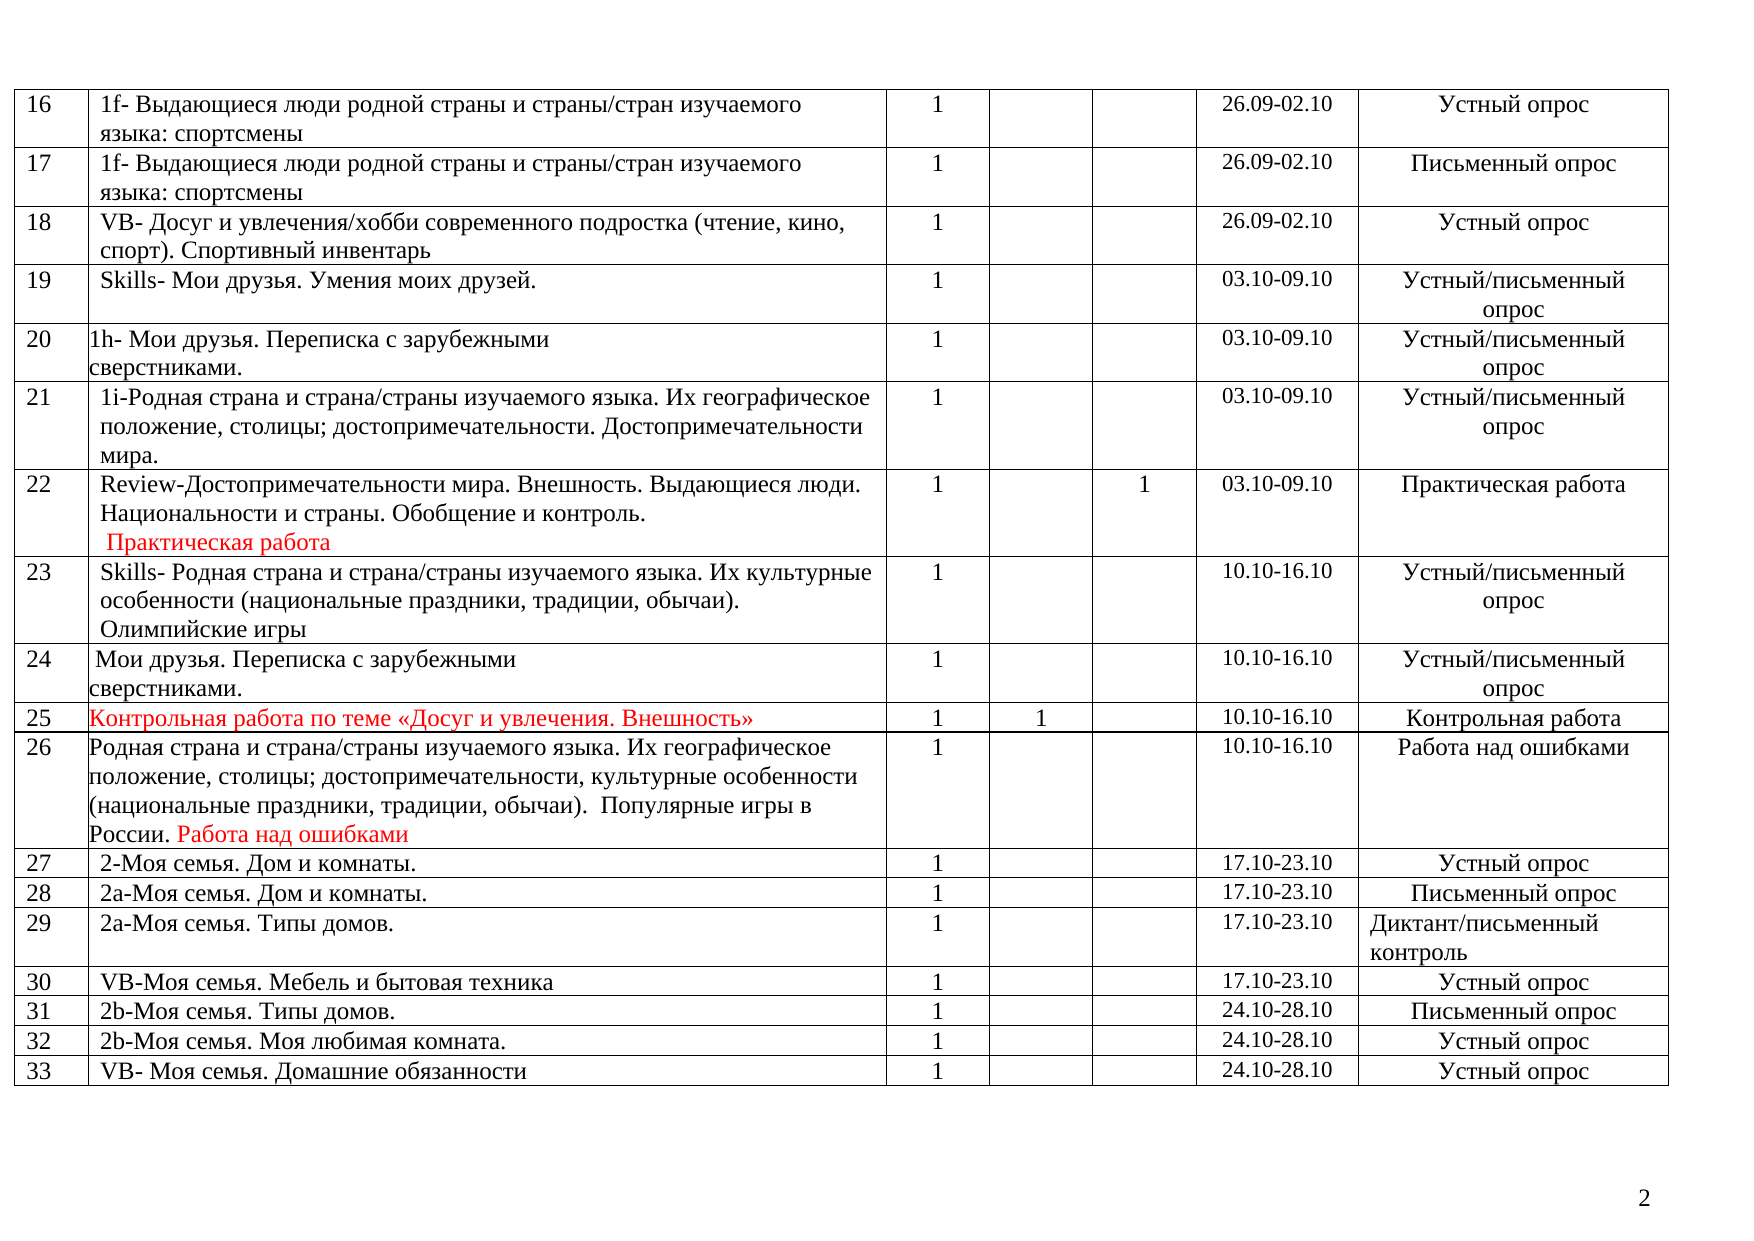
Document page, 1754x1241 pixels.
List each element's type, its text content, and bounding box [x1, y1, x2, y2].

table_cell [990, 908, 1092, 966]
table_cell 1 [887, 324, 989, 381]
table_cell 1 [887, 207, 989, 264]
table_cell 2-Моя семья. Дом и комнаты. [89, 849, 886, 877]
table_cell 10.10-16.10 [1197, 733, 1358, 847]
table_cell Письменный опрос [1359, 148, 1668, 206]
table_cell VB- Моя семья. Домашние обязанности [89, 1056, 886, 1085]
table_cell 10.10-16.10 [1197, 557, 1358, 643]
table_cell 1 [887, 703, 989, 731]
table_cell [990, 470, 1092, 556]
table_cell 17 [15, 148, 88, 206]
table_cell [990, 1026, 1092, 1055]
table_cell [990, 557, 1092, 643]
table_cell [1093, 733, 1196, 847]
table_cell 1 [887, 90, 989, 147]
table_cell [990, 207, 1092, 264]
table_cell 16 [15, 90, 88, 147]
table_cell Устный/письменный опрос [1359, 644, 1668, 702]
table_cell 1h- Мои друзья. Переписка с зарубежными сверстниками. [89, 324, 886, 381]
table_cell 1 [887, 1026, 989, 1055]
table_cell 2а-Моя семья. Типы домов. [89, 908, 886, 966]
table_cell [1093, 849, 1196, 877]
table_cell 19 [15, 265, 88, 323]
table_cell Письменный опрос [1359, 996, 1668, 1025]
table_cell Диктант/письменный контроль [1359, 908, 1668, 966]
table_cell [1093, 90, 1196, 147]
table_cell [1093, 1026, 1196, 1055]
table_cell [990, 996, 1092, 1025]
table_cell 1 [887, 878, 989, 907]
table_cell 1 [887, 996, 989, 1025]
table_cell 1 [887, 733, 989, 847]
table_cell Устный/письменный опрос [1359, 557, 1668, 643]
table_cell 18 [15, 207, 88, 264]
table_cell 1 [887, 470, 989, 556]
table_cell 31 [15, 996, 88, 1025]
table_cell [990, 644, 1092, 702]
table_cell Устный опрос [1359, 967, 1668, 995]
table_cell Устный опрос [1359, 1056, 1668, 1085]
table_cell 24 [15, 644, 88, 702]
table_cell 1i-Родная страна и страна/страны изучаемого языка. Их географическое положение, столицы; достопримечательности. Достопримечательности мира. [89, 382, 886, 468]
table_cell [1093, 967, 1196, 995]
table_cell [1093, 557, 1196, 643]
table_cell Контрольная работа по теме «Досуг и увлечения. Внешность» [89, 703, 886, 731]
table_cell Устный опрос [1359, 849, 1668, 877]
table_cell 28 [15, 878, 88, 907]
table_cell Практическая работа [1359, 470, 1668, 556]
table_cell 1 [887, 908, 989, 966]
table_cell 33 [15, 1056, 88, 1085]
table_cell Устный опрос [1359, 1026, 1668, 1055]
table_cell Контрольная работа [1359, 703, 1668, 731]
table_cell [990, 849, 1092, 877]
table_cell [990, 90, 1092, 147]
table_cell 24.10-28.10 [1197, 1026, 1358, 1055]
table_cell 1 [887, 148, 989, 206]
table_cell Устный/письменный опрос [1359, 265, 1668, 323]
table_cell 1 [887, 849, 989, 877]
table_cell [1093, 382, 1196, 468]
table_cell 1 [887, 557, 989, 643]
table_cell [990, 382, 1092, 468]
table_cell 1 [990, 703, 1092, 731]
table_cell 30 [15, 967, 88, 995]
table_cell 03.10-09.10 [1197, 470, 1358, 556]
table_cell 1f- Выдающиеся люди родной страны и страны/стран изучаемого языка: спортсмены [89, 90, 886, 147]
table_cell 21 [15, 382, 88, 468]
table_cell 1 [887, 265, 989, 323]
table_cell [1093, 265, 1196, 323]
table_cell VB-Моя семья. Мебель и бытовая техника [89, 967, 886, 995]
table_cell [990, 148, 1092, 206]
table_cell 17.10-23.10 [1197, 967, 1358, 995]
table_cell [990, 878, 1092, 907]
table_cell 22 [15, 470, 88, 556]
table_cell 10.10-16.10 [1197, 644, 1358, 702]
table_cell 26.09-02.10 [1197, 90, 1358, 147]
table_cell 1 [1093, 470, 1196, 556]
table_cell [1093, 703, 1196, 731]
table_cell 23 [15, 557, 88, 643]
table_cell 17.10-23.10 [1197, 849, 1358, 877]
table_cell 24.10-28.10 [1197, 996, 1358, 1025]
table_cell [1093, 908, 1196, 966]
table_cell 26.09-02.10 [1197, 148, 1358, 206]
table_cell 32 [15, 1026, 88, 1055]
table_cell [1093, 324, 1196, 381]
table_cell 1 [887, 1056, 989, 1085]
table_cell [1093, 148, 1196, 206]
table_cell 1 [887, 382, 989, 468]
table_cell [990, 265, 1092, 323]
table_cell 26.09-02.10 [1197, 207, 1358, 264]
table_cell 27 [15, 849, 88, 877]
table_cell 25 [15, 703, 88, 731]
table_cell 24.10-28.10 [1197, 1056, 1358, 1085]
table_cell [1093, 644, 1196, 702]
table_cell [1093, 207, 1196, 264]
table_cell [1093, 996, 1196, 1025]
table_cell VB- Досуг и увлечения/хобби современного подростка (чтение, кино, спорт). Спортивный инвентарь [89, 207, 886, 264]
table_cell 1f- Выдающиеся люди родной страны и страны/стран изучаемого языка: спортсмены [89, 148, 886, 206]
table_cell Skills- Родная страна и страна/страны изучаемого языка. Их культурные особенности (национальные праздники, традиции, обычаи). Олимпийские игры [89, 557, 886, 643]
table_cell [990, 733, 1092, 847]
table_cell 1 [887, 967, 989, 995]
table_cell Review-Достопримечательности мира. Внешность. Выдающиеся люди. Национальности и страны. Обобщение и контроль. Практическая работа [89, 470, 886, 556]
table_cell Работа над ошибками [1359, 733, 1668, 847]
table_cell 03.10-09.10 [1197, 324, 1358, 381]
table_cell 1 [887, 644, 989, 702]
table_cell [990, 1056, 1092, 1085]
table_cell Письменный опрос [1359, 878, 1668, 907]
table_cell [1093, 878, 1196, 907]
table_cell 29 [15, 908, 88, 966]
table_cell 2b-Моя семья. Типы домов. [89, 996, 886, 1025]
table_cell [990, 324, 1092, 381]
table_cell 17.10-23.10 [1197, 908, 1358, 966]
table_cell 10.10-16.10 [1197, 703, 1358, 731]
table_cell Родная страна и страна/страны изучаемого языка. Их географическое положение, столицы; достопримечательности, культурные особенности (национальные праздники, традиции, обычаи). Популярные игры в России. Работа над ошибками [89, 733, 886, 847]
table_cell Устный/письменный опрос [1359, 382, 1668, 468]
table_cell [990, 967, 1092, 995]
table_cell Устный опрос [1359, 207, 1668, 264]
table_cell 20 [15, 324, 88, 381]
table_cell Skills- Мои друзья. Умения моих друзей. [89, 265, 886, 323]
table_cell Устный опрос [1359, 90, 1668, 147]
table_cell 03.10-09.10 [1197, 265, 1358, 323]
table_cell 2а-Моя семья. Дом и комнаты. [89, 878, 886, 907]
table_cell [1093, 1056, 1196, 1085]
table_cell 17.10-23.10 [1197, 878, 1358, 907]
table_cell Устный/письменный опрос [1359, 324, 1668, 381]
table_cell 2b-Моя семья. Моя любимая комната. [89, 1026, 886, 1055]
table_cell 03.10-09.10 [1197, 382, 1358, 468]
table_cell 26 [15, 733, 88, 847]
table_cell Мои друзья. Переписка с зарубежными сверстниками. [89, 644, 886, 702]
